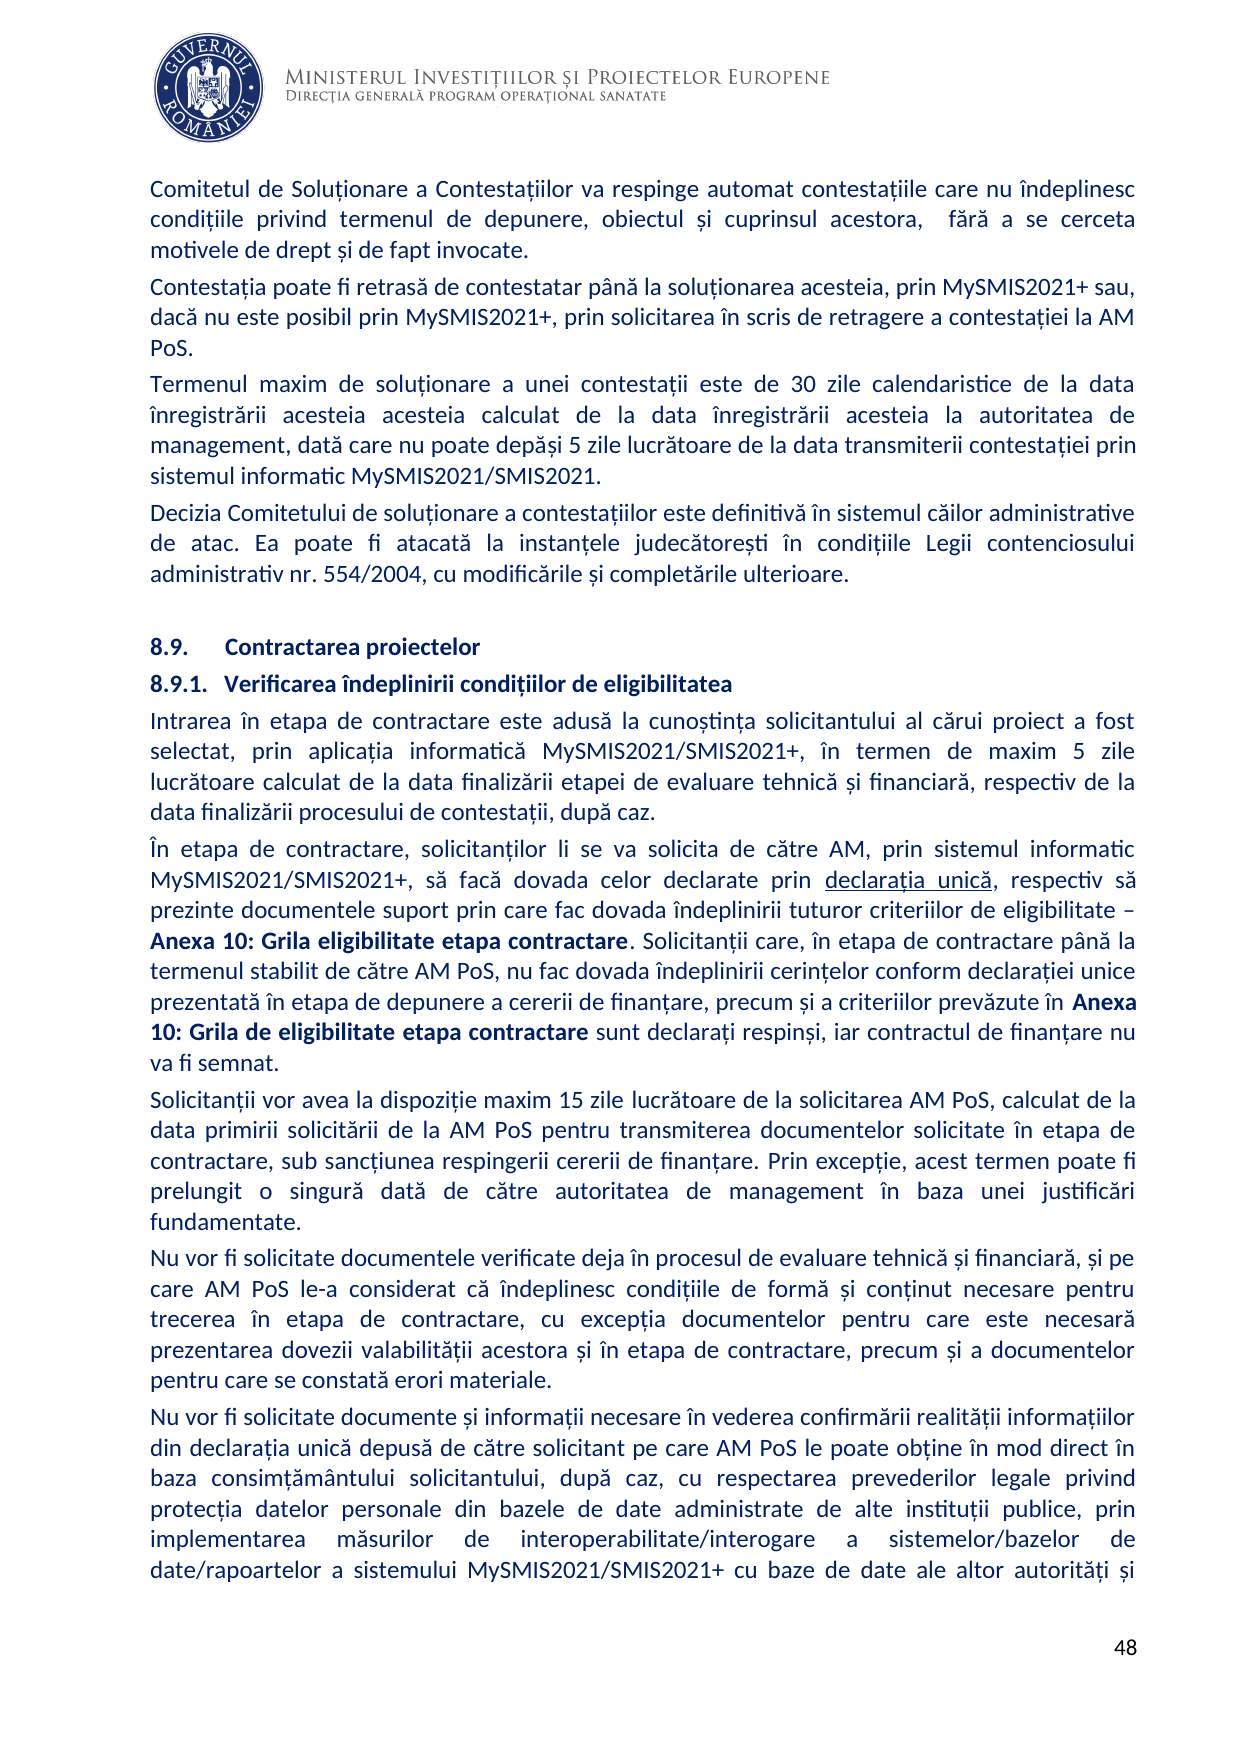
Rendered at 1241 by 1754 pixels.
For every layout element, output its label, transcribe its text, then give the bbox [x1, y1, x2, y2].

list Contractarea proiectelor [150, 631, 1137, 662]
text Comitetul de Soluționare a Contestațiilor va respinge automat contestațiile care nu îndeplinesc condițiile privind termenul de depunere, obiectul și cuprinsul acestora, fără a se cerceta motivele de drept și de fapt invocate. [150, 173, 1137, 264]
text Solicitanții vor avea la dispoziție maxim 15 zile lucrătoare de la solicitarea AM PoS, calculat de la data primirii solicitării de la AM PoS pentru transmiterea documentelor solicitate în etapa de contractare, sub sancțiunea respingerii cererii de finanțare. Prin excepție, acest termen poate fi prelungit o singură dată de către autoritatea de management în baza unei justificări fundamentate. [150, 1084, 1137, 1236]
text Nu vor fi solicitate documentele verificate deja în procesul de evaluare tehnică și financiară, și pe care AM PoS le-a considerat că îndeplinesc condițiile de formă și conținut necesare pentru trecerea în etapa de contractare, cu excepția documentelor pentru care este necesară prezentarea dovezii valabilității acestora și în etapa de contractare, precum și a documentelor pentru care se constată erori materiale. [150, 1243, 1137, 1395]
text Intrarea în etapa de contractare este adusă la cunoștința solicitantului al cărui proiect a fost selectat, prin aplicația informatică MySMIS2021/SMIS2021+, în termen de maxim 5 zile lucrătoare calculat de la data finalizării etapei de evaluare tehnică și financiară, respectiv de la data finalizării procesului de contestații, după caz. [150, 705, 1137, 827]
text În etapa de contractare, solicitanților li se va solicita de către AM, prin sistemul informatic MySMIS2021/SMIS2021+, să facă dovada celor declarate prin declarația unică, respectiv să prezinte documentele suport prin care fac dovada îndeplinirii tuturor criteriilor de eligibilitate – Anexa 10: Grila eligibilitate etapa contractare. Solicitanții care, în etapa de contractare până la termenul stabilit de către AM PoS, nu fac dovada îndeplinirii cerințelor conform declarației unice prezentată în etapa de depunere a cererii de finanțare, precum și a criteriilor prevăzute în Anexa 10: Grila de eligibilitate etapa contractare sunt declarați respinși, iar contractul de finanțare nu va fi semnat. [150, 833, 1137, 1077]
text Termenul maxim de soluționare a unei contestații este de 30 zile calendaristice de la data înregistrării acesteia acesteia calculat de la data înregistrării acesteia la autoritatea de management, dată care nu poate depăşi 5 zile lucrătoare de la data transmiterii contestaţiei prin sistemul informatic MySMIS2021/SMIS2021. [150, 368, 1137, 491]
picture [150, 29, 854, 145]
list Verificarea îndeplinirii condițiilor de eligibilitatea [150, 668, 1137, 699]
text Decizia Comitetului de soluționare a contestațiilor este definitivă în sistemul căilor administrative de atac. Ea poate fi atacată la instanțele judecătorești în condițiile Legii contenciosului administrativ nr. 554/2004, cu modificările și completările ulterioare. [150, 497, 1137, 588]
text Contestația poate fi retrasă de contestatar până la soluționarea acesteia, prin MySMIS2021+ sau, dacă nu este posibil prin MySMIS2021+, prin solicitarea în scris de retragere a contestației la AM PoS. [150, 271, 1137, 362]
